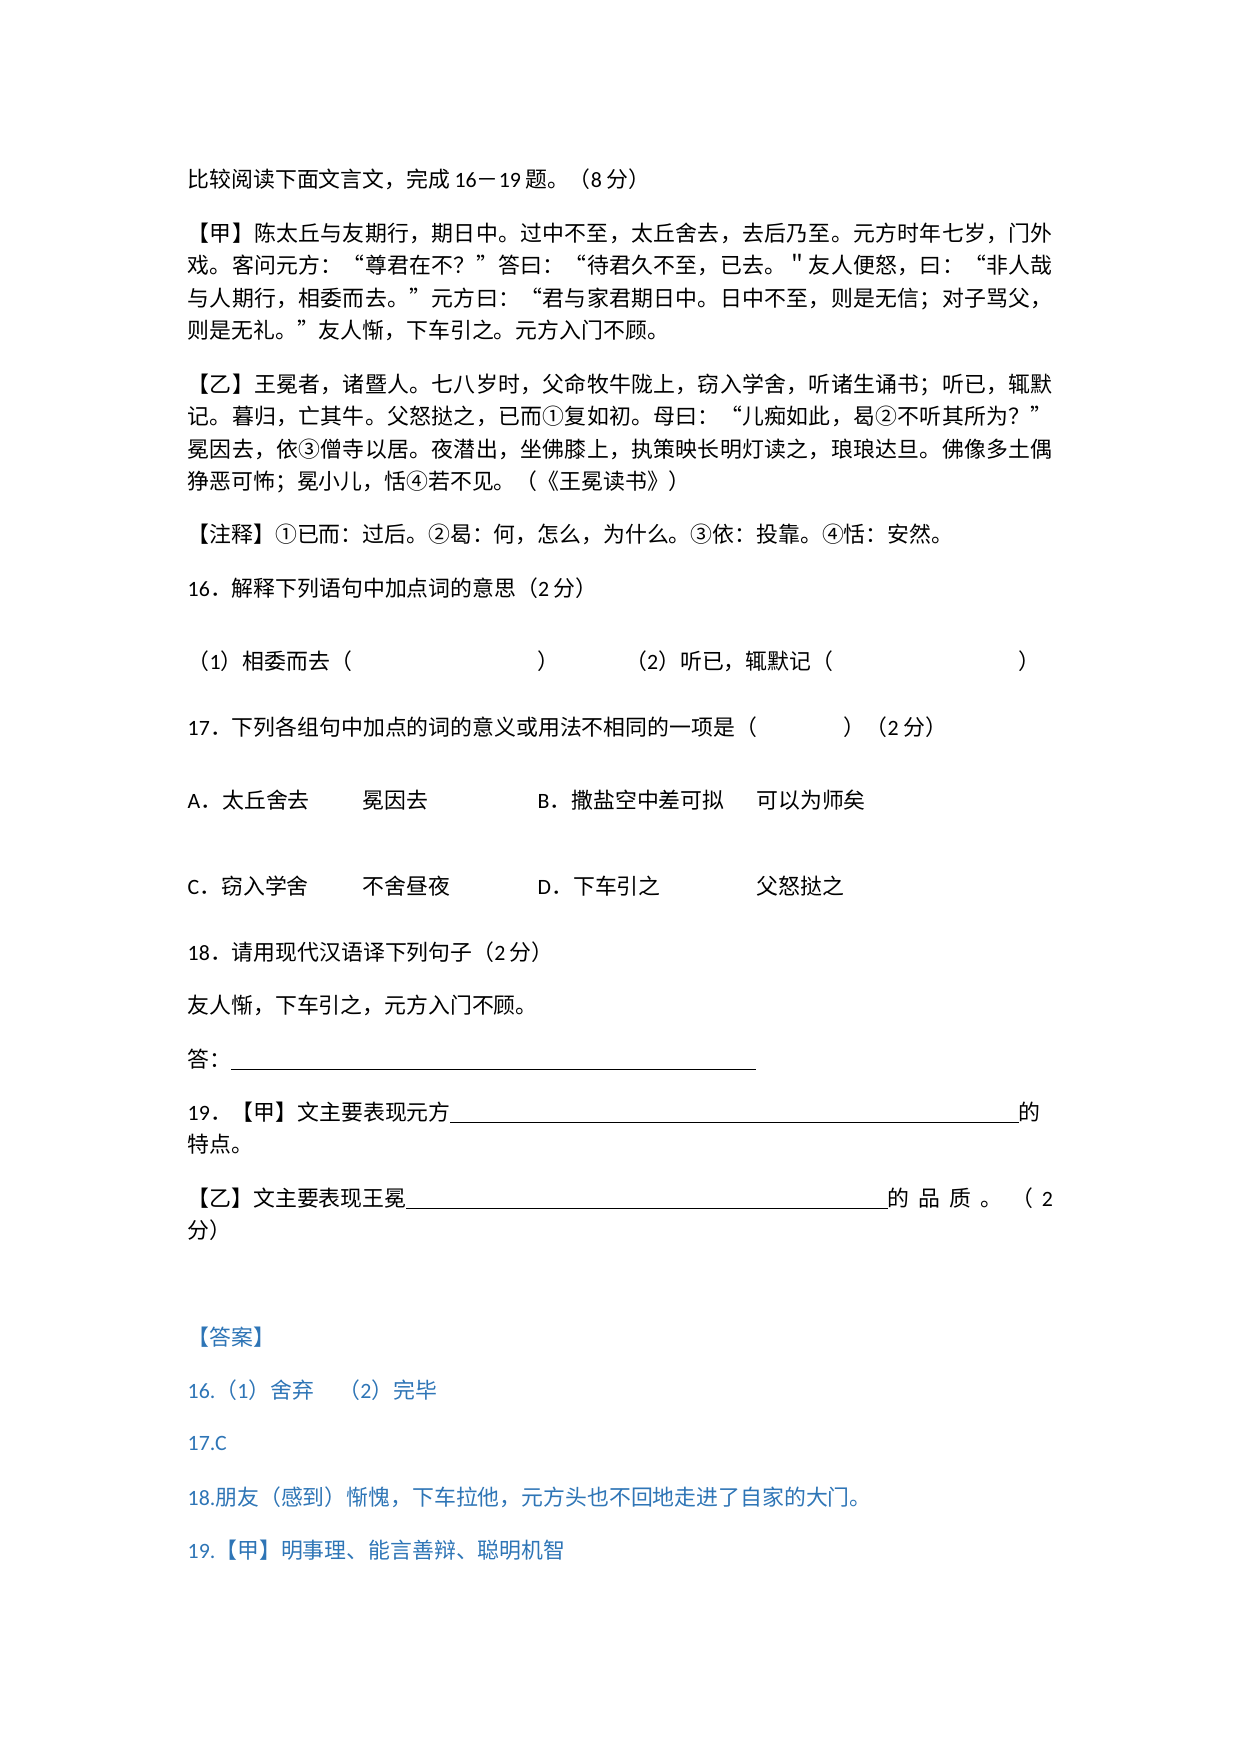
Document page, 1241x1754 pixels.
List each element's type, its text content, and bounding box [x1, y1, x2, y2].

text （1）相委而去（ ） （2）听已，辄默记（ ） [187, 624, 1053, 689]
text 答： [187, 1041, 1053, 1074]
text 友人惭，下车引之，元方入门不顾。 [187, 988, 1053, 1020]
text 16．解释下列语句中加点词的意思（2分） [187, 570, 1053, 603]
text 【乙】文主要表现王冕 的品质。（2分） [187, 1180, 1053, 1245]
text 19．【甲】文主要表现元方 的特点。 [187, 1094, 1053, 1159]
text C．窃入学舍 不舍昼夜 D．下车引之 父怒挞之 [187, 849, 1053, 914]
text 17．下列各组句中加点的词的意义或用法不相同的一项是（ ）（2分） [187, 709, 1053, 742]
text 【甲】陈太丘与友期行，期日中。过中不至，太丘舍去，去后乃至。元方时年七岁，门外戏。客问元方：“尊君在不？”答曰：“待君久不至，已去。＂友人便怒，曰：“非人哉！与人期行，相委而去。”元方曰：“君与家君期日中。日中不至，则是无信；对子骂父，则是无礼。”友人惭，下车引之。元方入门不顾。 [187, 215, 1053, 345]
text 【答案】 [187, 1319, 1053, 1352]
text 【注释】①已而：过后。②曷：何，怎么，为什么。③依：投靠。④恬：安然。 [187, 517, 1053, 549]
text A．太丘舍去 冕因去 B．撒盐空中差可拟 可以为师矣 [187, 763, 1053, 828]
text 19.【甲】明事理、能言善辩、聪明机智 [187, 1533, 1053, 1565]
text 18．请用现代汉语译下列句子（2分） [187, 934, 1053, 967]
text 17.C [187, 1426, 1053, 1459]
text 16.（1）舍弃 （2）完毕 [187, 1373, 1053, 1405]
text 【乙】王冕者，诸暨人。七八岁时，父命牧牛陇上，窃入学舍，听诸生诵书；听已，辄默记。暮归，亡其牛。父怒挞之，已而①复如初。母曰：“儿痴如此，曷②不听其所为？”冕因去，依③僧寺以居。夜潜出，坐佛膝上，执策映长明灯读之，琅琅达旦。佛像多土偶，狰恶可怖；冕小儿，恬④若不见。（《王冕读书》） [187, 366, 1053, 496]
text 比较阅读下面文言文，完成16－19题。（8分） [187, 162, 1053, 194]
text 18.朋友（感到）惭愧，下车拉他，元方头也不回地走进了自家的大门。 [187, 1479, 1053, 1512]
